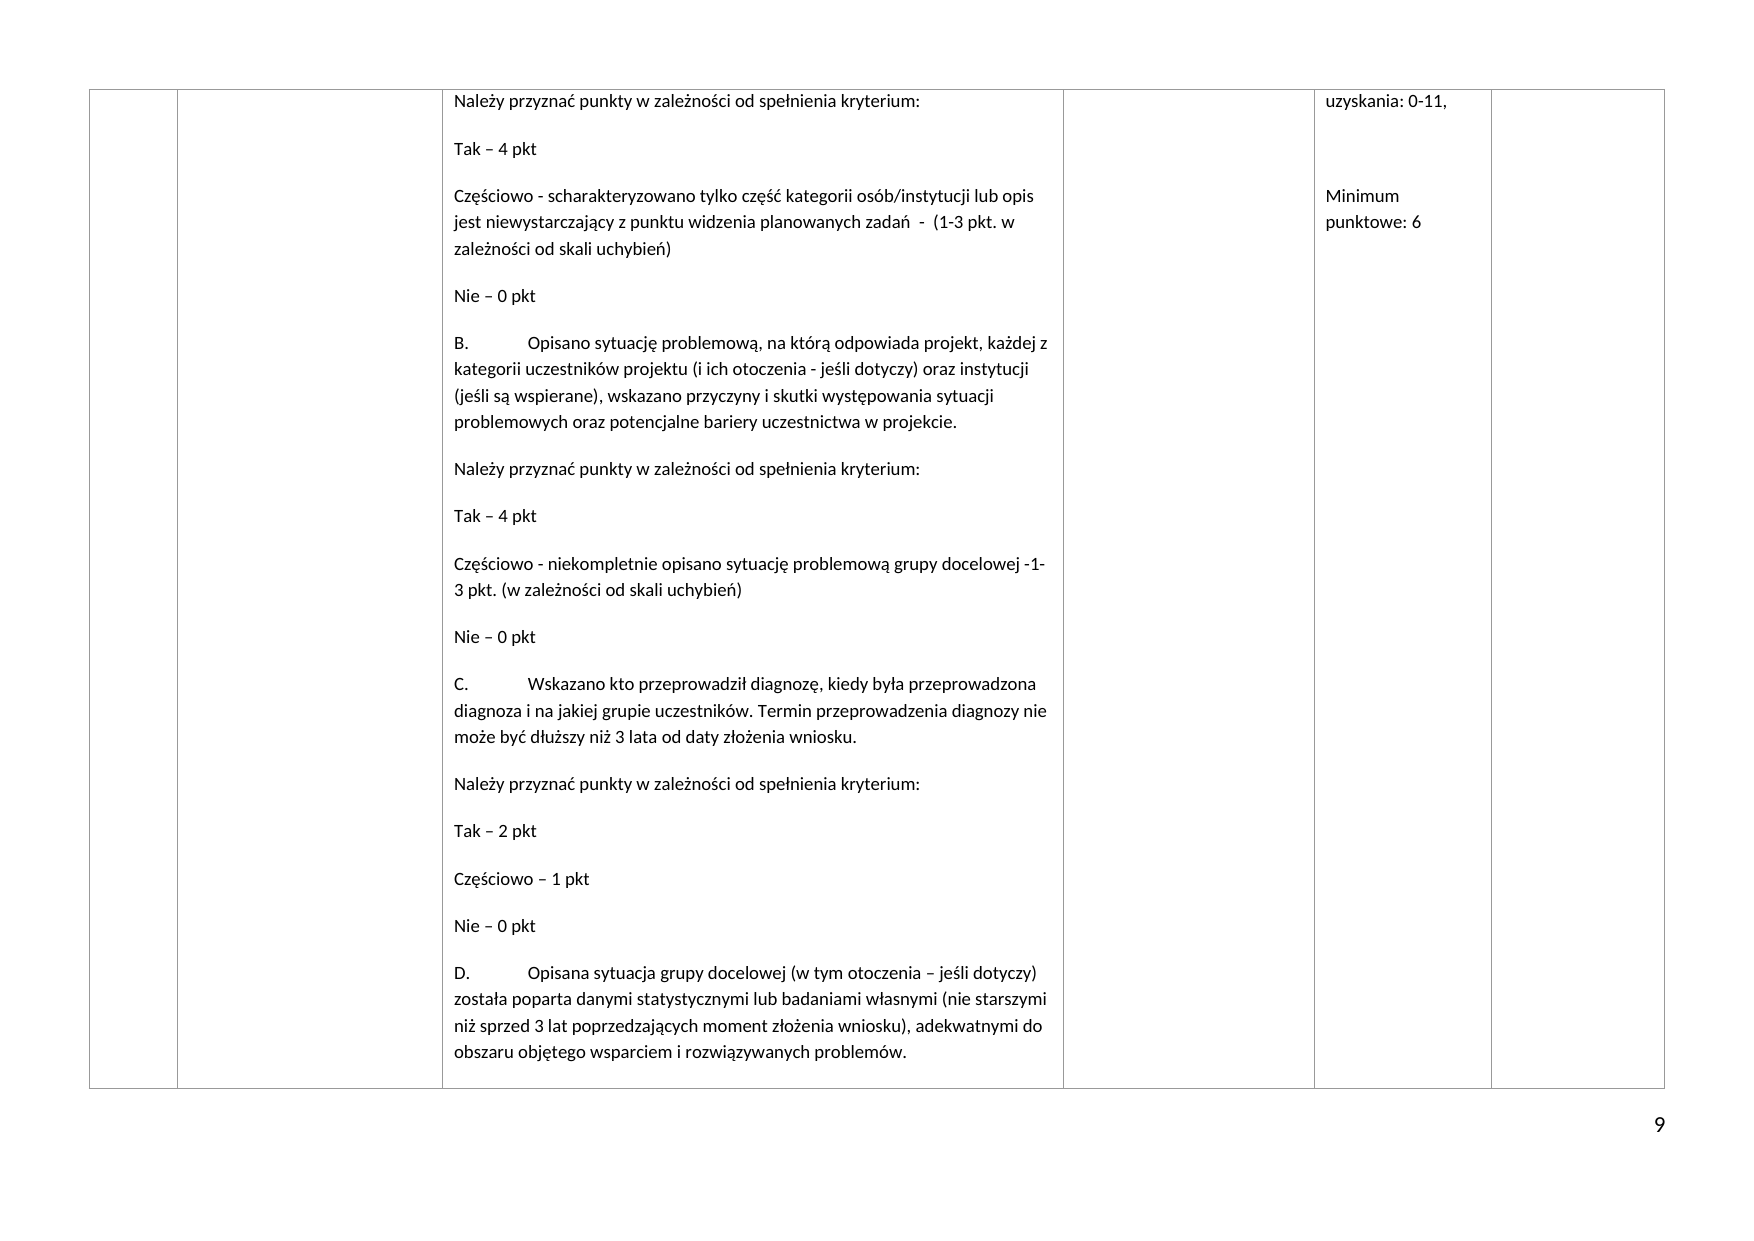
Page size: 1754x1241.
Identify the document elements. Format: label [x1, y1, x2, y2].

table_cell [1064, 90, 1314, 1088]
table_cell [443, 90, 1063, 1088]
table_cell [1315, 90, 1491, 1088]
table_cell [178, 90, 442, 1088]
table_cell [90, 90, 177, 1088]
table_cell [1492, 90, 1664, 1088]
